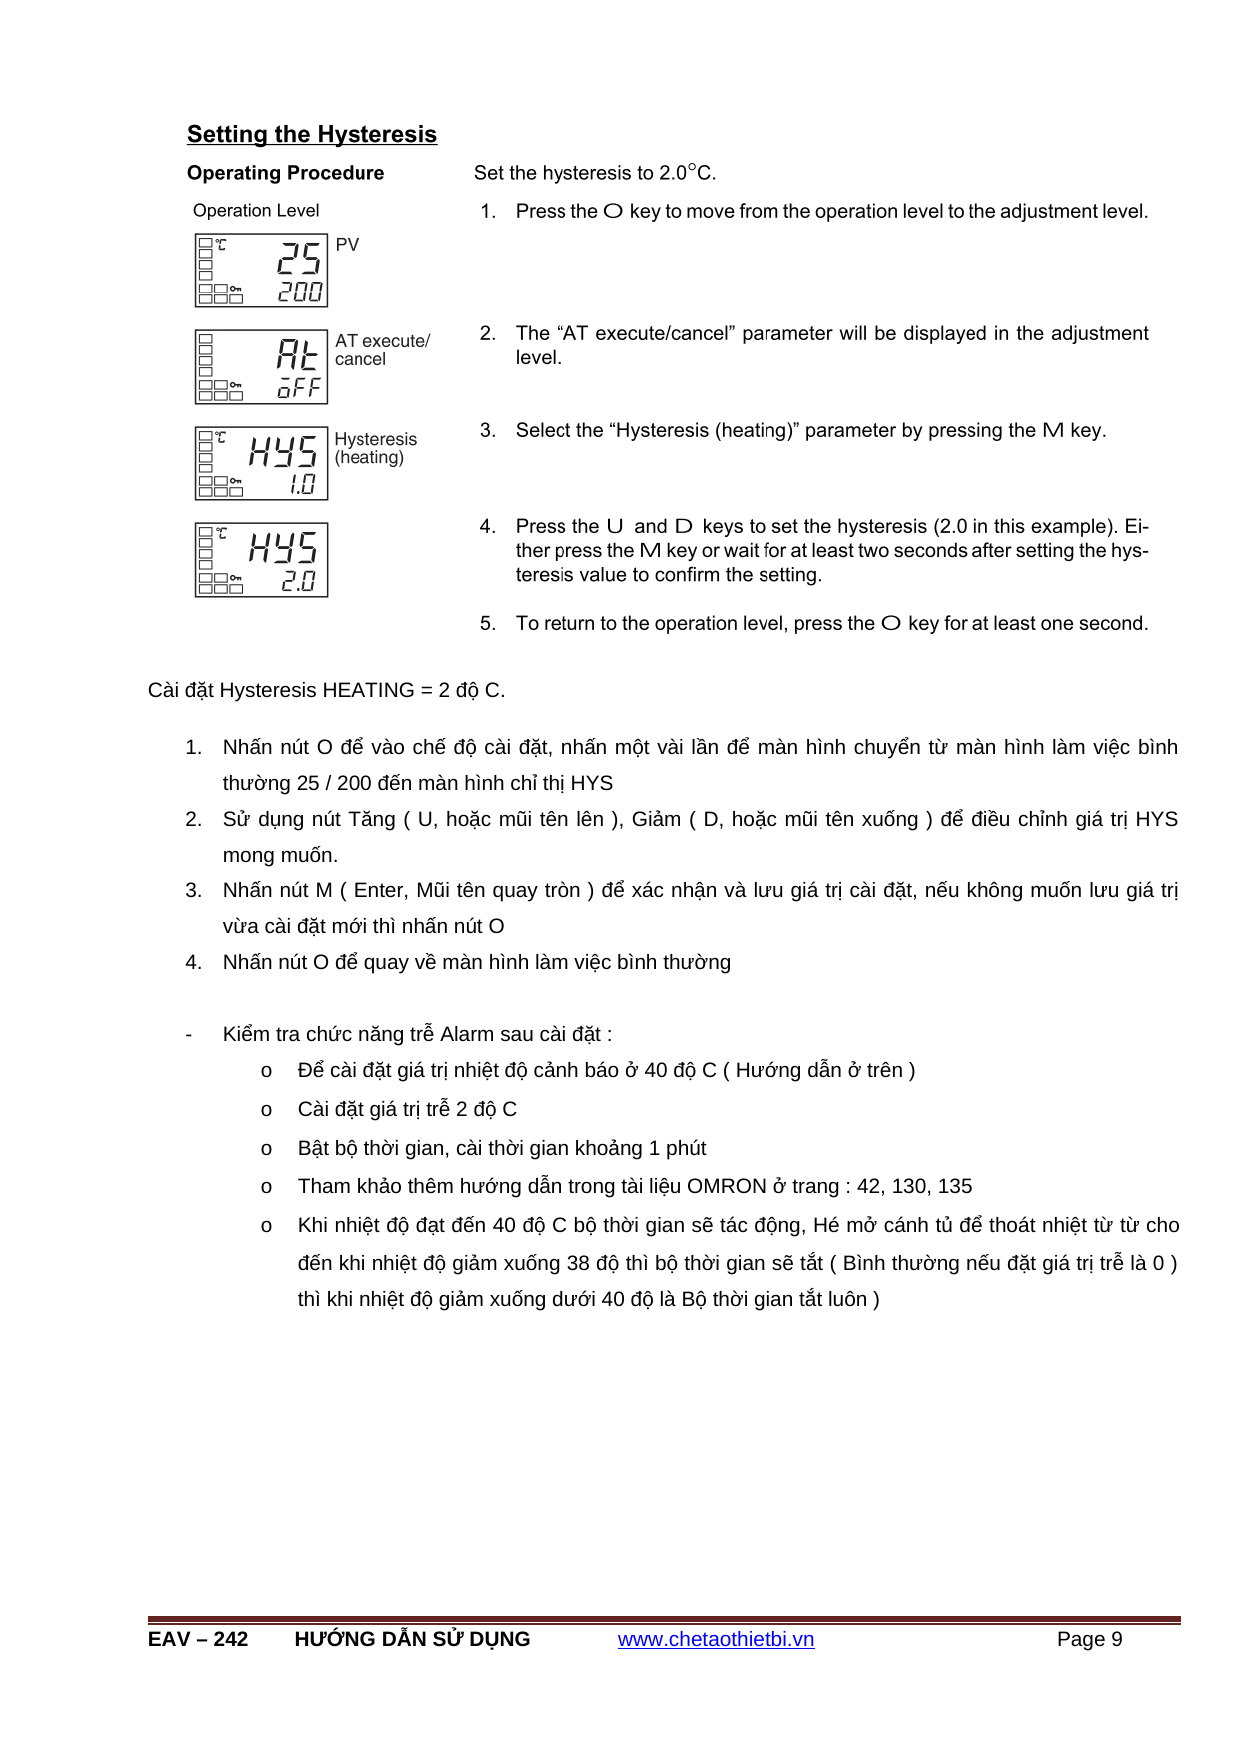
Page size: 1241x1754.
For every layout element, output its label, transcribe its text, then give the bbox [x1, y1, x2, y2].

list Sử dụng nút Tăng ( U, hoặc mũi tên lên ), Giảm ( D, hoặc mũi tên xuống ) để điều chỉnh giá trị HYS mong muốn. [185, 806, 1181, 866]
list Khi nhiệt độ đạt đến 40 độ C bộ thời gian sẽ tác động, Hé mở cánh tủ để thoát nhiệt từ từ cho đến khi nhiệt độ giảm xuống 38 độ thì bộ thời gian sẽ tắt ( Bình thường nếu đặt giá trị trễ là 0 ) thì khi nhiệt độ giảm xuống dưới 40 độ là Bộ thời gian tắt luôn ) [260, 1213, 1181, 1311]
list Để cài đặt giá trị nhiệt độ cảnh báo ở 40 độ C ( Hướng dẫn ở trên ) [260, 1058, 1181, 1084]
list Nhấn nút M ( Enter, Mũi tên quay tròn ) để xác nhận và lưu giá trị cài đặt, nếu không muốn lưu giá trị vừa cài đặt mới thì nhấn nút O [185, 878, 1181, 938]
list Cài đặt giá trị trễ 2 độ C [260, 1097, 1181, 1123]
picture [156, 118, 1173, 643]
list Nhấn nút O để quay về màn hình làm việc bình thường [185, 950, 1181, 974]
list Tham khảo thêm hướng dẫn trong tài liệu OMRON ở trang : 42, 130, 135 [260, 1174, 1181, 1200]
list Bật bộ thời gian, cài thời gian khoảng 1 phút [260, 1136, 1181, 1161]
text Cài đặt Hysteresis HEATING = 2 độ C. [148, 678, 1181, 702]
list Kiểm tra chức năng trễ Alarm sau cài đặt : [185, 1022, 1181, 1046]
list Nhấn nút O để vào chế độ cài đặt, nhấn một vài lần để màn hình chuyển từ màn hình làm việc bình thường 25 / 200 đến màn hình chỉ thị HYS [185, 734, 1181, 794]
